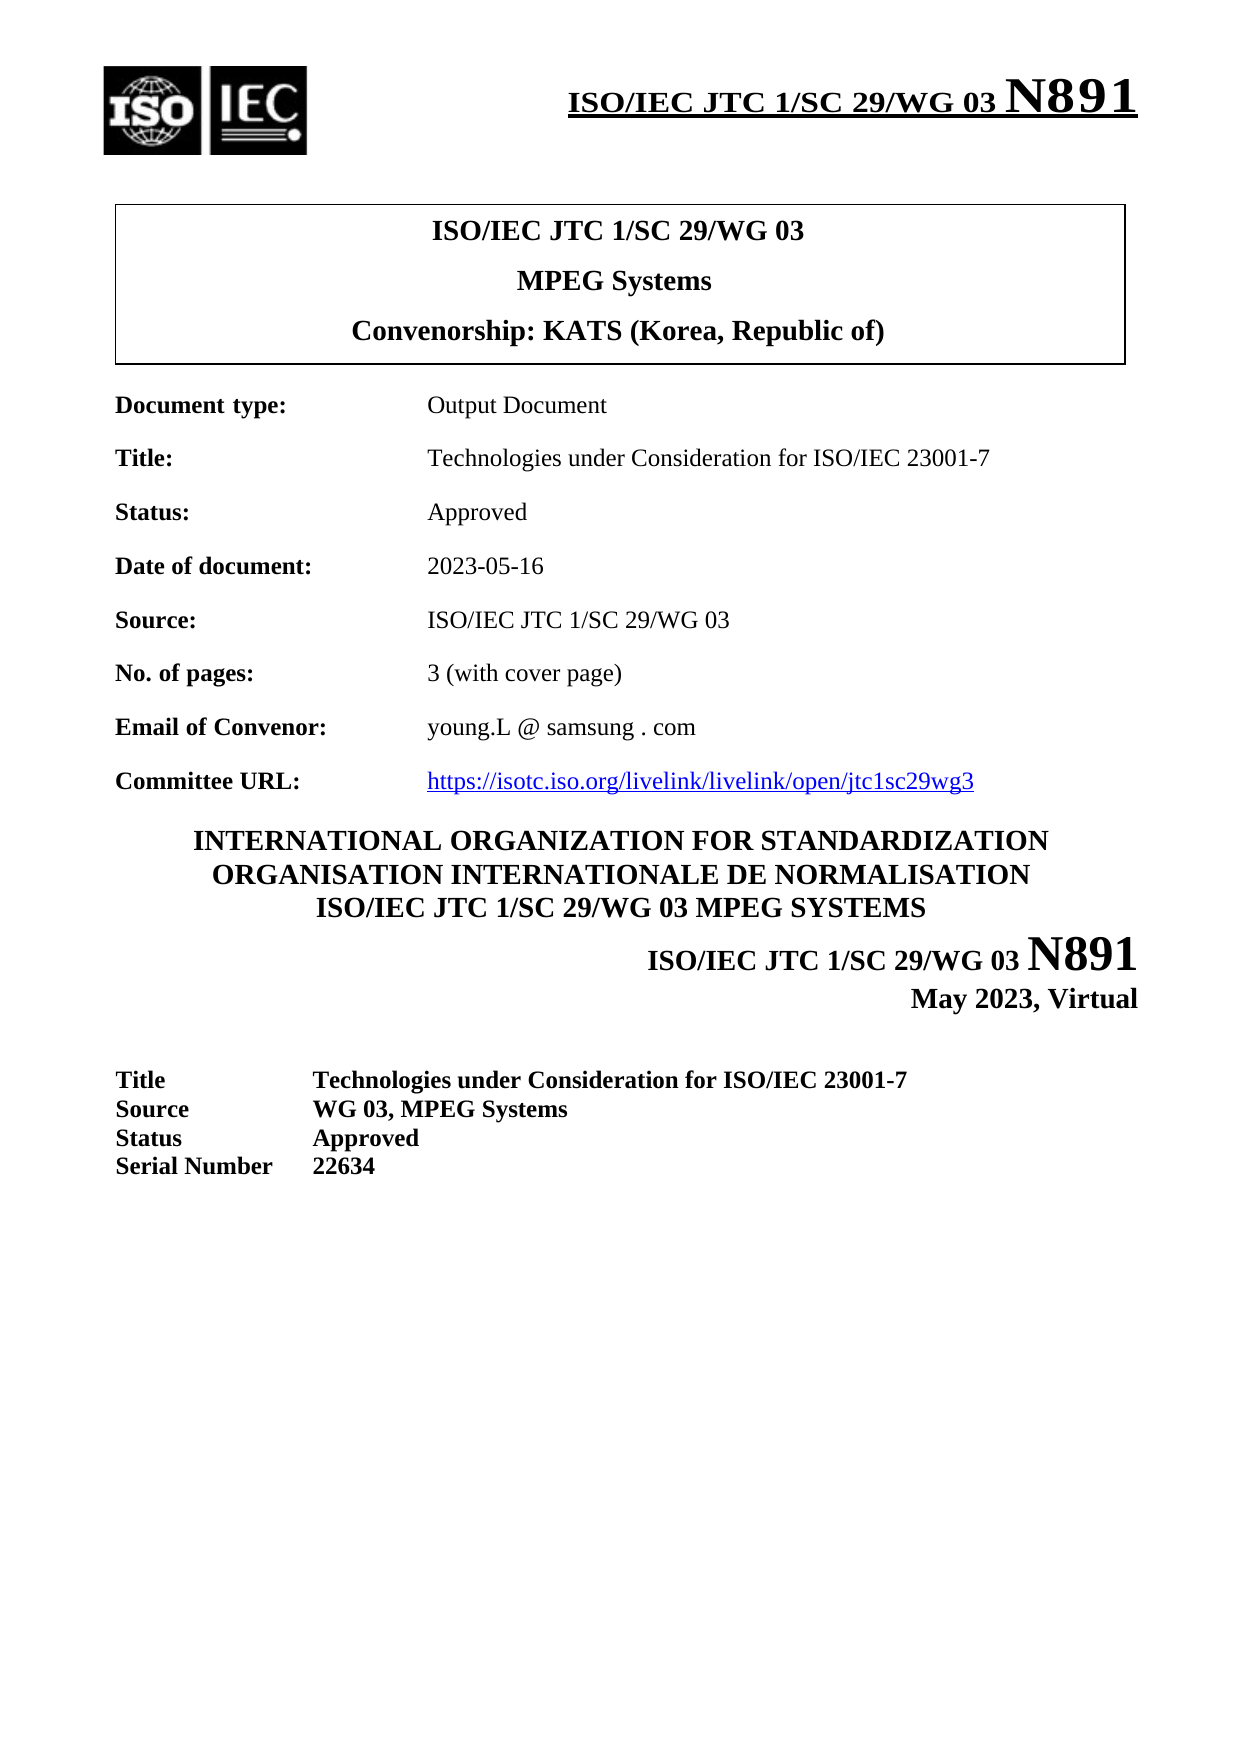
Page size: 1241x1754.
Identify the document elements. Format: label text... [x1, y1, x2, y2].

table_cell 22634 [301, 1151, 1163, 1180]
text Source: ISO/IEC JTC 1/SC 29/WG 03 [115, 605, 1138, 633]
text Title: Technologies under Consideration for ISO/IEC 23001-7 [115, 443, 1116, 472]
table_header Technologies under Consideration for ISO/IEC 23001-7 [301, 1065, 1163, 1094]
text May 2023, Virtual [104, 982, 1138, 1015]
table_cell Approved [301, 1123, 1163, 1151]
text Document type: Output Document [115, 224, 1138, 418]
text ISO/IEC JTC 1/SC 29/WG 03 N891 [104, 924, 1138, 982]
picture [103, 66, 308, 155]
text Status: Approved [115, 497, 1116, 526]
text ORGANISATION INTERNATIONALE DE NORMALISATION [104, 857, 1138, 891]
table_cell Source [104, 1094, 301, 1123]
text Email of Convenor: young.L @ samsung . com [115, 712, 1138, 741]
text Committee URL: https://isotc.iso.org/livelink/livelink/open/jtc1sc29wg3 [115, 766, 1138, 795]
table_cell Status [104, 1123, 301, 1151]
table_cell Serial Number [104, 1151, 301, 1180]
table_header Title [104, 1065, 301, 1094]
table_cell WG 03, MPEG Systems [301, 1094, 1163, 1123]
title ISO/IEC JTC 1/SC 29/WG 03 N891 [308, 66, 1138, 123]
text Date of document: 2023-05-15 [115, 551, 1138, 580]
text ISO/IEC JTC 1/SC 29/WG 03 MPEG SYSTEMS [104, 891, 1138, 924]
text INTERNATIONAL ORGANIZATION FOR STANDARDIZATION [104, 823, 1138, 857]
text No. of pages: 3 (with cover page) [115, 658, 1138, 687]
